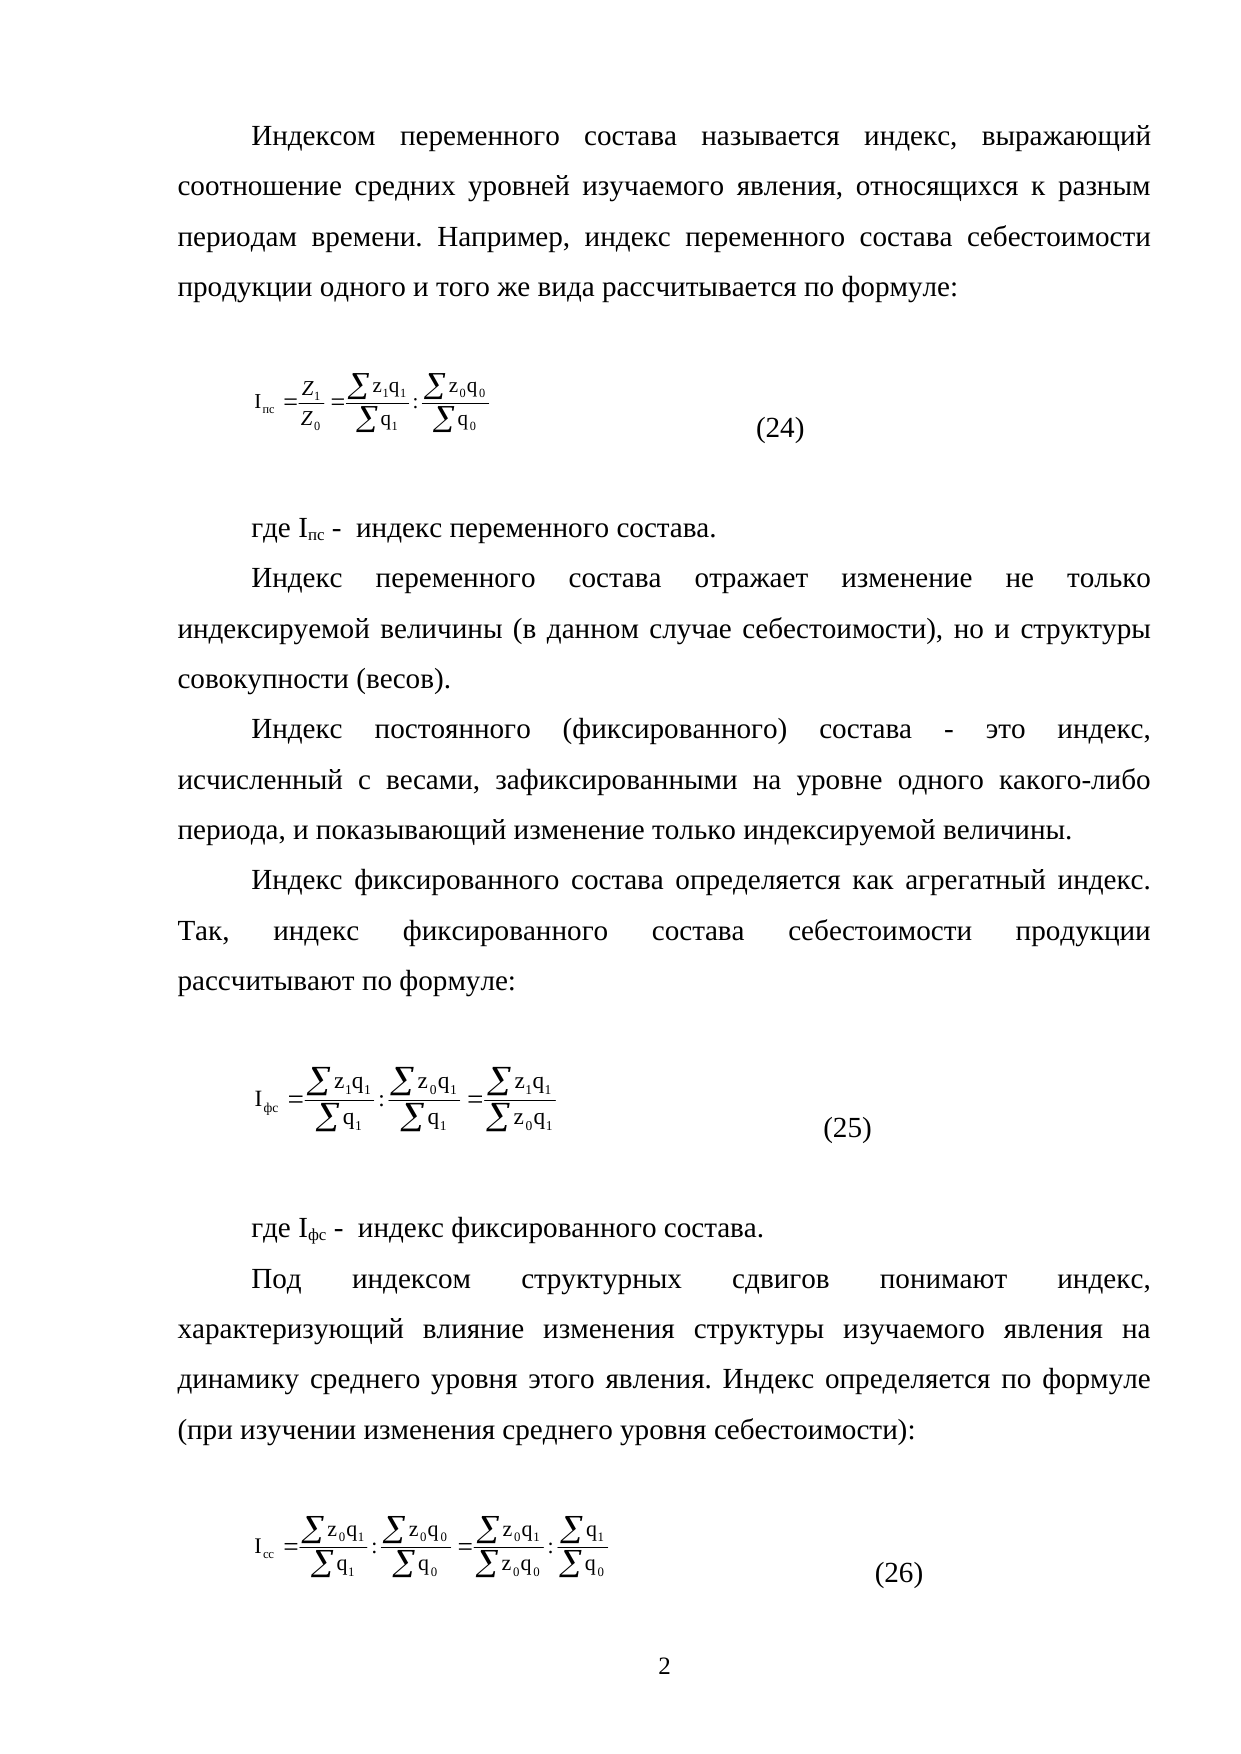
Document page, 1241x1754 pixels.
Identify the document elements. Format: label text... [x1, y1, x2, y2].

text Под индексом структурных сдвигов понимают индекс, характеризующий влияние изменения структуры изучаемого явления на динамику среднего уровня этого явления. Индекс определяется по формуле (при изучении изменения среднего уровня себестоимости): [177, 1261, 1152, 1445]
text Индекс постоянного (фиксированного) состава - это индекс, исчисленный с весами, зафиксированными на уровне одного какого-либо периода, и показывающий изменение только индексируемой величины. [177, 712, 1152, 846]
text (26) [177, 1512, 1152, 1589]
text (25) [177, 1064, 1152, 1143]
text Индекс фиксированного состава определяется как агрегатный индекс. Так, индекс фиксированного состава себестоимости продукции рассчитывают по формуле: [177, 862, 1152, 997]
text где Iфс - индекс фиксированного состава. [177, 1211, 1152, 1244]
text где Iпс - индекс переменного состава. [177, 510, 1152, 544]
text (24) [177, 370, 1152, 443]
text Индекс переменного состава отражает изменение не только индексируемой величины (в данном случае себестоимости), но и структуры совокупности (весов). [177, 561, 1152, 695]
text Индексом переменного состава называется индекс, выражающий соотношение средних уровней изучаемого явления, относящихся к разным периодам времени. Например, индекс переменного состава себестоимости продукции одного и того же вида рассчитывается по формуле: [177, 118, 1152, 303]
